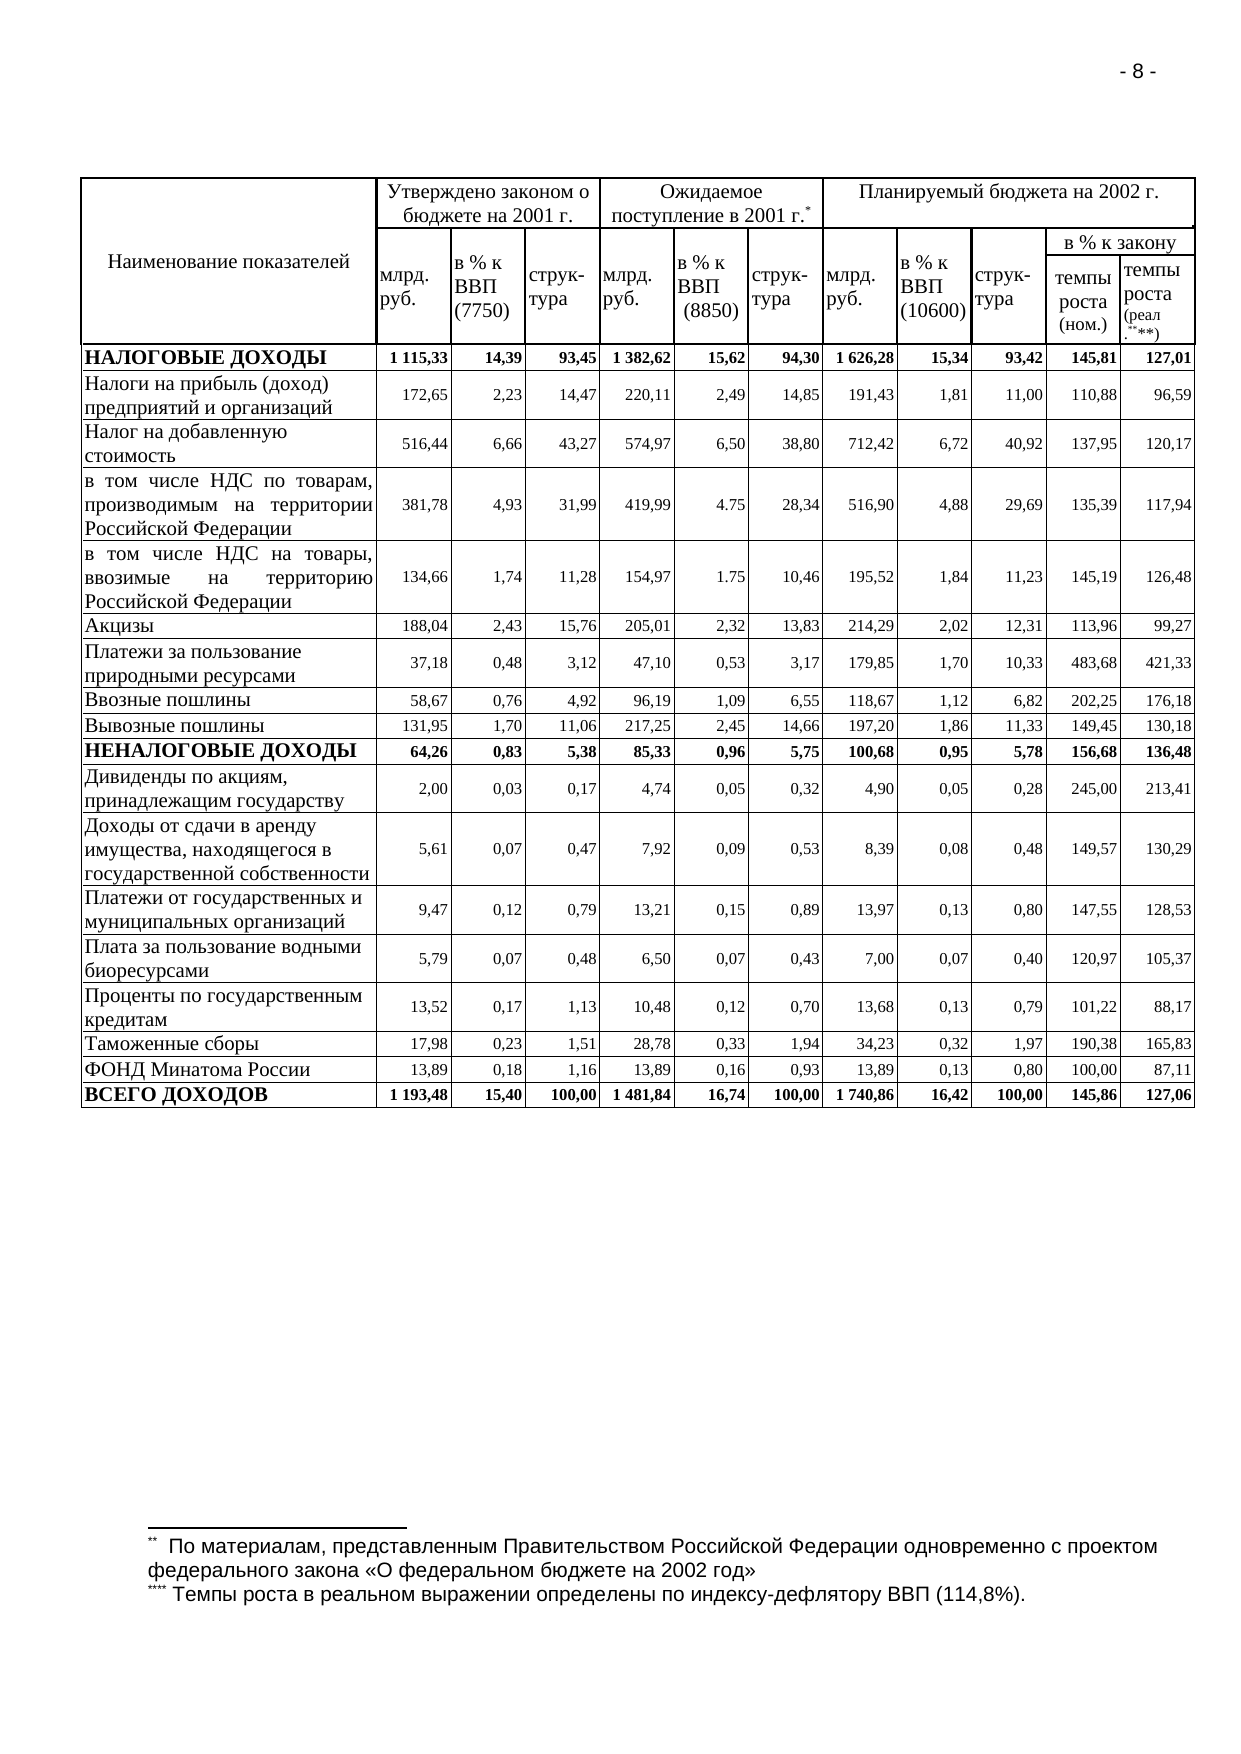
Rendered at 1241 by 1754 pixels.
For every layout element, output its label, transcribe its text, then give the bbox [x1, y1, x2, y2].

table_cell 1,70 [898, 639, 971, 687]
table_cell 0,07 [675, 935, 748, 982]
table_cell 0,79 [526, 886, 599, 933]
table_cell 137,95 [1047, 420, 1120, 467]
table_cell 0,23 [452, 1032, 525, 1056]
table_cell 0,32 [898, 1032, 971, 1056]
table_cell Платежи за пользование природными ресурсами [82, 638, 376, 687]
table_cell 0,48 [452, 639, 525, 687]
table_cell 381,78 [377, 468, 451, 540]
table_cell 188,04 [377, 614, 451, 638]
table_cell млрд. руб. [824, 229, 896, 343]
table_cell 0,09 [675, 813, 748, 885]
table_cell Платежи от государственных и муниципальных организаций [82, 885, 376, 933]
table_cell Дивиденды по акциям, принадлежащим государству [82, 764, 376, 812]
table_cell 0,48 [526, 935, 599, 982]
table_cell 5,61 [377, 813, 451, 885]
table_cell 1,70 [452, 714, 525, 738]
table_cell 130,29 [1121, 813, 1194, 885]
table_cell 128,53 [1121, 886, 1194, 933]
table_cell 130,18 [1121, 714, 1194, 738]
table_cell 0,07 [452, 813, 525, 885]
table_cell 6,66 [452, 420, 525, 467]
table_cell 40,92 [972, 420, 1046, 467]
table_cell 1 626,28 [823, 345, 897, 370]
table_cell 149,57 [1047, 813, 1120, 885]
table_cell 13,21 [600, 886, 674, 933]
table_cell 172,65 [377, 371, 451, 419]
table_cell 34,23 [823, 1032, 897, 1056]
table_cell струк-тура [526, 229, 599, 343]
table_cell 0,12 [452, 886, 525, 933]
table_cell 99,27 [1121, 614, 1194, 638]
table_cell 421,33 [1121, 639, 1194, 687]
table_cell 245,00 [1047, 765, 1120, 812]
table_cell 6,72 [898, 420, 971, 467]
table_cell 154,97 [600, 541, 674, 613]
table_header Наименование показателей [82, 179, 375, 343]
table_cell 1,81 [898, 371, 971, 419]
table_cell 8,39 [823, 813, 897, 885]
table_cell 11,28 [526, 541, 599, 613]
table_cell 0,13 [898, 1057, 971, 1082]
table_cell 93,42 [972, 345, 1046, 370]
table_cell 0,80 [972, 886, 1046, 933]
table_cell 6,82 [972, 688, 1046, 712]
table_cell 13,89 [600, 1057, 674, 1082]
table_cell 1,94 [749, 1032, 822, 1056]
table_cell 195,52 [823, 541, 897, 613]
table_cell 4.75 [675, 468, 748, 540]
table_cell 165,83 [1121, 1032, 1194, 1056]
table_cell Проценты по государственным кредитам [82, 982, 376, 1031]
table_cell 15,40 [452, 1083, 525, 1107]
table_cell 15,62 [675, 345, 748, 370]
table_cell 0,40 [972, 935, 1046, 982]
table_cell 14,39 [452, 345, 525, 370]
table_cell 2,32 [675, 614, 748, 638]
table_cell 0,43 [749, 935, 822, 982]
table_cell 4,74 [600, 765, 674, 812]
table_cell 5,79 [377, 935, 451, 982]
table_cell 37,18 [377, 639, 451, 687]
table_cell 14,66 [749, 714, 822, 738]
table_cell 5,78 [972, 739, 1046, 763]
table_cell Таможенные сборы [82, 1031, 376, 1056]
table_cell 1 115,33 [377, 345, 451, 370]
table_cell 11,00 [972, 371, 1046, 419]
table_cell 213,41 [1121, 765, 1194, 812]
table_cell 10,33 [972, 639, 1046, 687]
table_cell 2,23 [452, 371, 525, 419]
table_cell Налог на добавленную стоимость [82, 419, 376, 467]
table_cell 0,70 [749, 983, 822, 1031]
table_cell 0,48 [972, 813, 1046, 885]
table_cell 136,48 [1121, 739, 1194, 763]
table_cell в том числе НДС по товарам, производимым на территории Российской Федерации [82, 467, 376, 540]
table_cell 1 193,48 [377, 1083, 451, 1107]
table_cell 0,53 [675, 639, 748, 687]
table_cell 1,84 [898, 541, 971, 613]
table_cell 113,96 [1047, 614, 1120, 638]
table_cell 100,00 [1047, 1057, 1120, 1082]
table_cell 1,12 [898, 688, 971, 712]
table_cell 134,66 [377, 541, 451, 613]
table_cell 12,31 [972, 614, 1046, 638]
table_cell 131,95 [377, 714, 451, 738]
table_cell 156,68 [1047, 739, 1120, 763]
table_cell 1 382,62 [600, 345, 674, 370]
table_cell 117,94 [1121, 468, 1194, 540]
table_header Утверждено законом о бюджете на 2001 г. [378, 179, 599, 227]
table_cell млрд. руб. [378, 229, 450, 343]
table_cell Ввозные пошлины [82, 687, 376, 712]
table_cell 0,03 [452, 765, 525, 812]
table_cell 6,55 [749, 688, 822, 712]
table_cell 118,67 [823, 688, 897, 712]
table_cell 11,23 [972, 541, 1046, 613]
table_cell Плата за пользование водными биоресурсами [82, 934, 376, 982]
table_cell 15,34 [898, 345, 971, 370]
table_cell 58,67 [377, 688, 451, 712]
table_cell 419,99 [600, 468, 674, 540]
table_cell ФОНД Минатома России [82, 1056, 376, 1082]
table_cell млрд. руб. [601, 229, 673, 343]
table_cell 7,92 [600, 813, 674, 885]
table_cell 120,17 [1121, 420, 1194, 467]
table_cell 1,97 [972, 1032, 1046, 1056]
table_cell 6,50 [600, 935, 674, 982]
table_cell 0,28 [972, 765, 1046, 812]
table_cell 28,34 [749, 468, 822, 540]
table_cell 16,74 [675, 1083, 748, 1107]
table_cell 0,13 [898, 886, 971, 933]
table_cell 145,19 [1047, 541, 1120, 613]
table_cell в % к ВВП (7750) [452, 229, 524, 343]
table_cell 13,97 [823, 886, 897, 933]
table_cell ВСЕГО ДОХОДОВ [82, 1082, 376, 1107]
table_cell 2,00 [377, 765, 451, 812]
table_header Планируемый бюджета на 2002 г. [824, 179, 1194, 227]
table_cell 38,80 [749, 420, 822, 467]
table_cell 85,33 [600, 739, 674, 763]
table_cell 0,80 [972, 1057, 1046, 1082]
table_cell 0,89 [749, 886, 822, 933]
table_cell 5,75 [749, 739, 822, 763]
table_cell 0,53 [749, 813, 822, 885]
table_cell 0,08 [898, 813, 971, 885]
table_cell в том числе НДС на товары, ввозимые на территорию Российской Федерации [82, 540, 376, 613]
table_cell 7,00 [823, 935, 897, 982]
table_header Ожидаемое поступление в 2001 г.* [601, 179, 822, 227]
table_cell 5,38 [526, 739, 599, 763]
table_cell 17,98 [377, 1032, 451, 1056]
table_cell 1 481,84 [600, 1083, 674, 1107]
table_cell 0,95 [898, 739, 971, 763]
table_cell 135,39 [1047, 468, 1120, 540]
table_cell 516,44 [377, 420, 451, 467]
table_cell 176,18 [1121, 688, 1194, 712]
table_cell 1,51 [526, 1032, 599, 1056]
table_cell 197,20 [823, 714, 897, 738]
table_cell Акцизы [82, 613, 376, 638]
table_cell 28,78 [600, 1032, 674, 1056]
table_cell 205,01 [600, 614, 674, 638]
table_cell 190,38 [1047, 1032, 1120, 1056]
table_cell 0,05 [675, 765, 748, 812]
table_cell Налоги на прибыль (доход) предприятий и организаций [82, 370, 376, 419]
table_cell 2,49 [675, 371, 748, 419]
table_cell 29,69 [972, 468, 1046, 540]
table_cell 712,42 [823, 420, 897, 467]
table_cell 31,99 [526, 468, 599, 540]
table_cell 1.75 [675, 541, 748, 613]
table_cell 13,68 [823, 983, 897, 1031]
table_cell 3,17 [749, 639, 822, 687]
table_cell 11,33 [972, 714, 1046, 738]
table_cell в % к ВВП (10600) [898, 229, 970, 343]
table_cell 10,48 [600, 983, 674, 1031]
table_cell в % к ВВП (8850) [675, 229, 747, 343]
table_cell 516,90 [823, 468, 897, 540]
table_cell 120,97 [1047, 935, 1120, 982]
table_cell 0,18 [452, 1057, 525, 1082]
table_cell 2,43 [452, 614, 525, 638]
table_cell 4,92 [526, 688, 599, 712]
table_cell 13,52 [377, 983, 451, 1031]
table_cell 145,81 [1047, 345, 1120, 370]
table_cell 4,88 [898, 468, 971, 540]
table_cell 87,11 [1121, 1057, 1194, 1082]
table_cell струк- тура [749, 229, 822, 343]
table_cell 0,16 [675, 1057, 748, 1082]
table_cell 147,55 [1047, 886, 1120, 933]
table_cell 1,13 [526, 983, 599, 1031]
table_cell 15,76 [526, 614, 599, 638]
table_cell 0,96 [675, 739, 748, 763]
table_cell 145,86 [1047, 1083, 1120, 1107]
table_cell 3,12 [526, 639, 599, 687]
table_cell 0,13 [898, 983, 971, 1031]
table_cell 0,15 [675, 886, 748, 933]
table_cell 1,09 [675, 688, 748, 712]
table_cell темпы роста (ном.) [1047, 256, 1119, 343]
table_cell 0,93 [749, 1057, 822, 1082]
table_cell 16,42 [898, 1083, 971, 1107]
table_cell 0,79 [972, 983, 1046, 1031]
table_cell струк-тура [973, 229, 1045, 343]
table_cell 1,74 [452, 541, 525, 613]
table_cell 4,93 [452, 468, 525, 540]
table_cell 105,37 [1121, 935, 1194, 982]
table_cell 47,10 [600, 639, 674, 687]
table_cell 0,07 [898, 935, 971, 982]
table_cell 100,68 [823, 739, 897, 763]
table_cell 96,59 [1121, 371, 1194, 419]
table_cell 0,47 [526, 813, 599, 885]
table_cell 101,22 [1047, 983, 1120, 1031]
table_cell 2,02 [898, 614, 971, 638]
table_cell 191,43 [823, 371, 897, 419]
table_cell 110,88 [1047, 371, 1120, 419]
table_cell 88,17 [1121, 983, 1194, 1031]
table_cell Вывозные пошлины [82, 713, 376, 738]
table_cell 13,89 [377, 1057, 451, 1082]
table_cell 214,29 [823, 614, 897, 638]
table_cell 14,47 [526, 371, 599, 419]
table_cell 9,47 [377, 886, 451, 933]
table_cell Доходы от сдачи в аренду имущества, находящегося в государственной собственности [82, 812, 376, 885]
table_cell 13,83 [749, 614, 822, 638]
table_cell 1,86 [898, 714, 971, 738]
table_cell 0,83 [452, 739, 525, 763]
table_cell 94,30 [749, 345, 822, 370]
table_cell 93,45 [526, 345, 599, 370]
table_cell 127,01 [1121, 345, 1194, 370]
table_cell 100,00 [526, 1083, 599, 1107]
table_cell 6,50 [675, 420, 748, 467]
table_cell 574,97 [600, 420, 674, 467]
table_cell 100,00 [972, 1083, 1046, 1107]
table_cell 0,12 [675, 983, 748, 1031]
table_cell 149,45 [1047, 714, 1120, 738]
table_cell 0,05 [898, 765, 971, 812]
table_cell 126,48 [1121, 541, 1194, 613]
table_cell НЕНАЛОГОВЫЕ ДОХОДЫ [82, 738, 376, 763]
table_cell 127,06 [1121, 1083, 1194, 1107]
table_cell 13,89 [823, 1057, 897, 1082]
table_cell 96,19 [600, 688, 674, 712]
table_cell 0,17 [526, 765, 599, 812]
table_cell в % к закону [1047, 229, 1194, 254]
table_cell 43,27 [526, 420, 599, 467]
table_cell 1 740,86 [823, 1083, 897, 1107]
table_cell 0,33 [675, 1032, 748, 1056]
table_cell 1,16 [526, 1057, 599, 1082]
table_cell темпы роста (реал.**) [1121, 256, 1194, 343]
table_cell 202,25 [1047, 688, 1120, 712]
table_cell 0,76 [452, 688, 525, 712]
table_cell 483,68 [1047, 639, 1120, 687]
table_cell 0,32 [749, 765, 822, 812]
table_cell 179,85 [823, 639, 897, 687]
table_cell 220,11 [600, 371, 674, 419]
table_cell 14,85 [749, 371, 822, 419]
table_cell 0,07 [452, 935, 525, 982]
table_cell 11,06 [526, 714, 599, 738]
table_cell 2,45 [675, 714, 748, 738]
table_cell 100,00 [749, 1083, 822, 1107]
table_cell НАЛОГОВЫЕ ДОХОДЫ [82, 343, 376, 370]
table_cell 0,17 [452, 983, 525, 1031]
table_cell 64,26 [377, 739, 451, 763]
table_cell 4,90 [823, 765, 897, 812]
table_cell 10,46 [749, 541, 822, 613]
table_cell 217,25 [600, 714, 674, 738]
